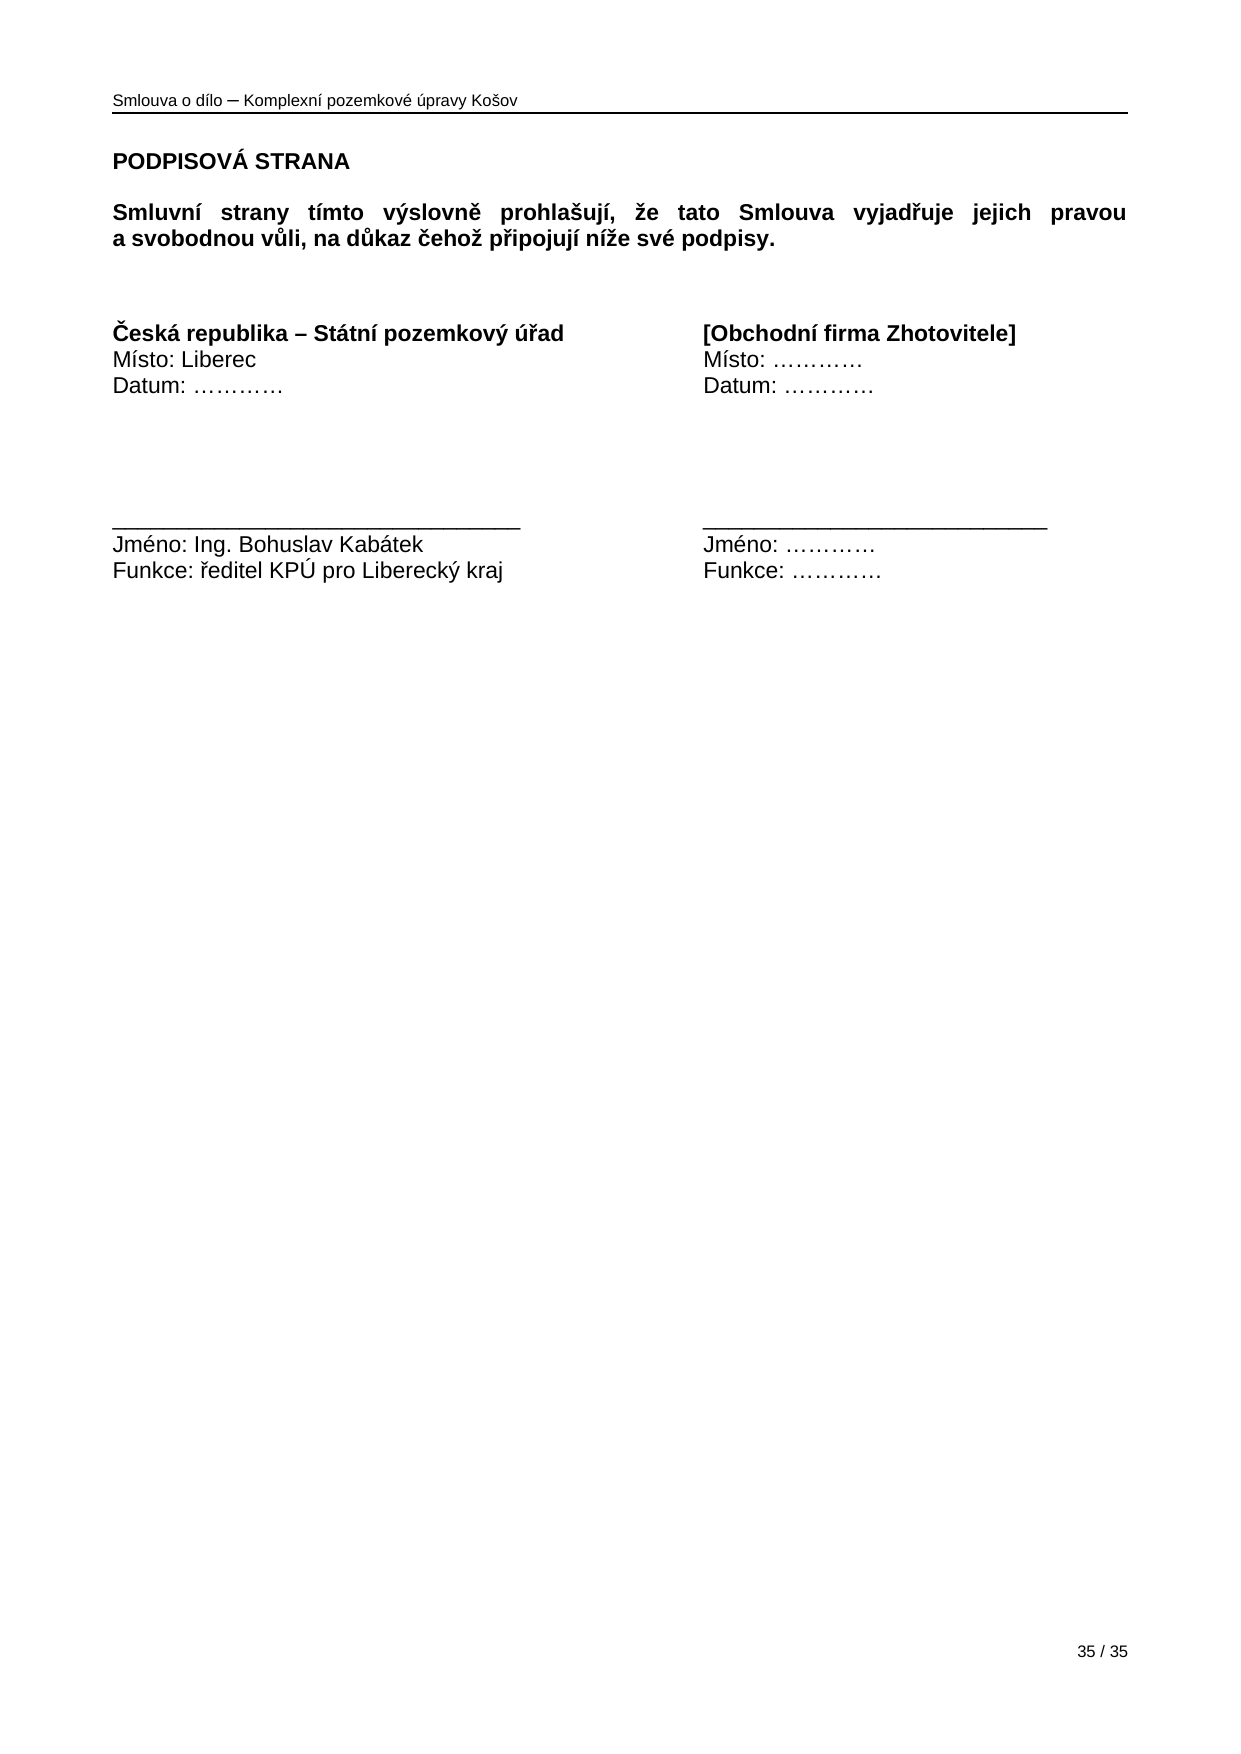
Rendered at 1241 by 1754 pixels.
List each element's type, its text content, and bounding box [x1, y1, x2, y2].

text Česká republika – Státní pozemkový úřad [Obchodní firma Zhotovitele] [112, 320, 1128, 346]
text Funkce: ředitel KPÚ pro Liberecký kraj Funkce: ………… [112, 557, 1128, 583]
text PODPISOVÁ STRANA [112, 148, 1128, 174]
text Místo: Liberec Místo: ………… [112, 346, 1128, 372]
text Jméno: Ing. Bohuslav Kabátek Jméno: ………… [112, 531, 1128, 557]
text ________________________________ ___________________________ [112, 504, 1128, 531]
text Smluvní strany tímto výslovně prohlašují, že tato Smlouva vyjadřuje jejich pravou a svobodnou vůli, na důkaz čehož připojují níže své podpisy. [112, 199, 1128, 252]
text Datum: ………… Datum: ………… [112, 372, 1128, 399]
